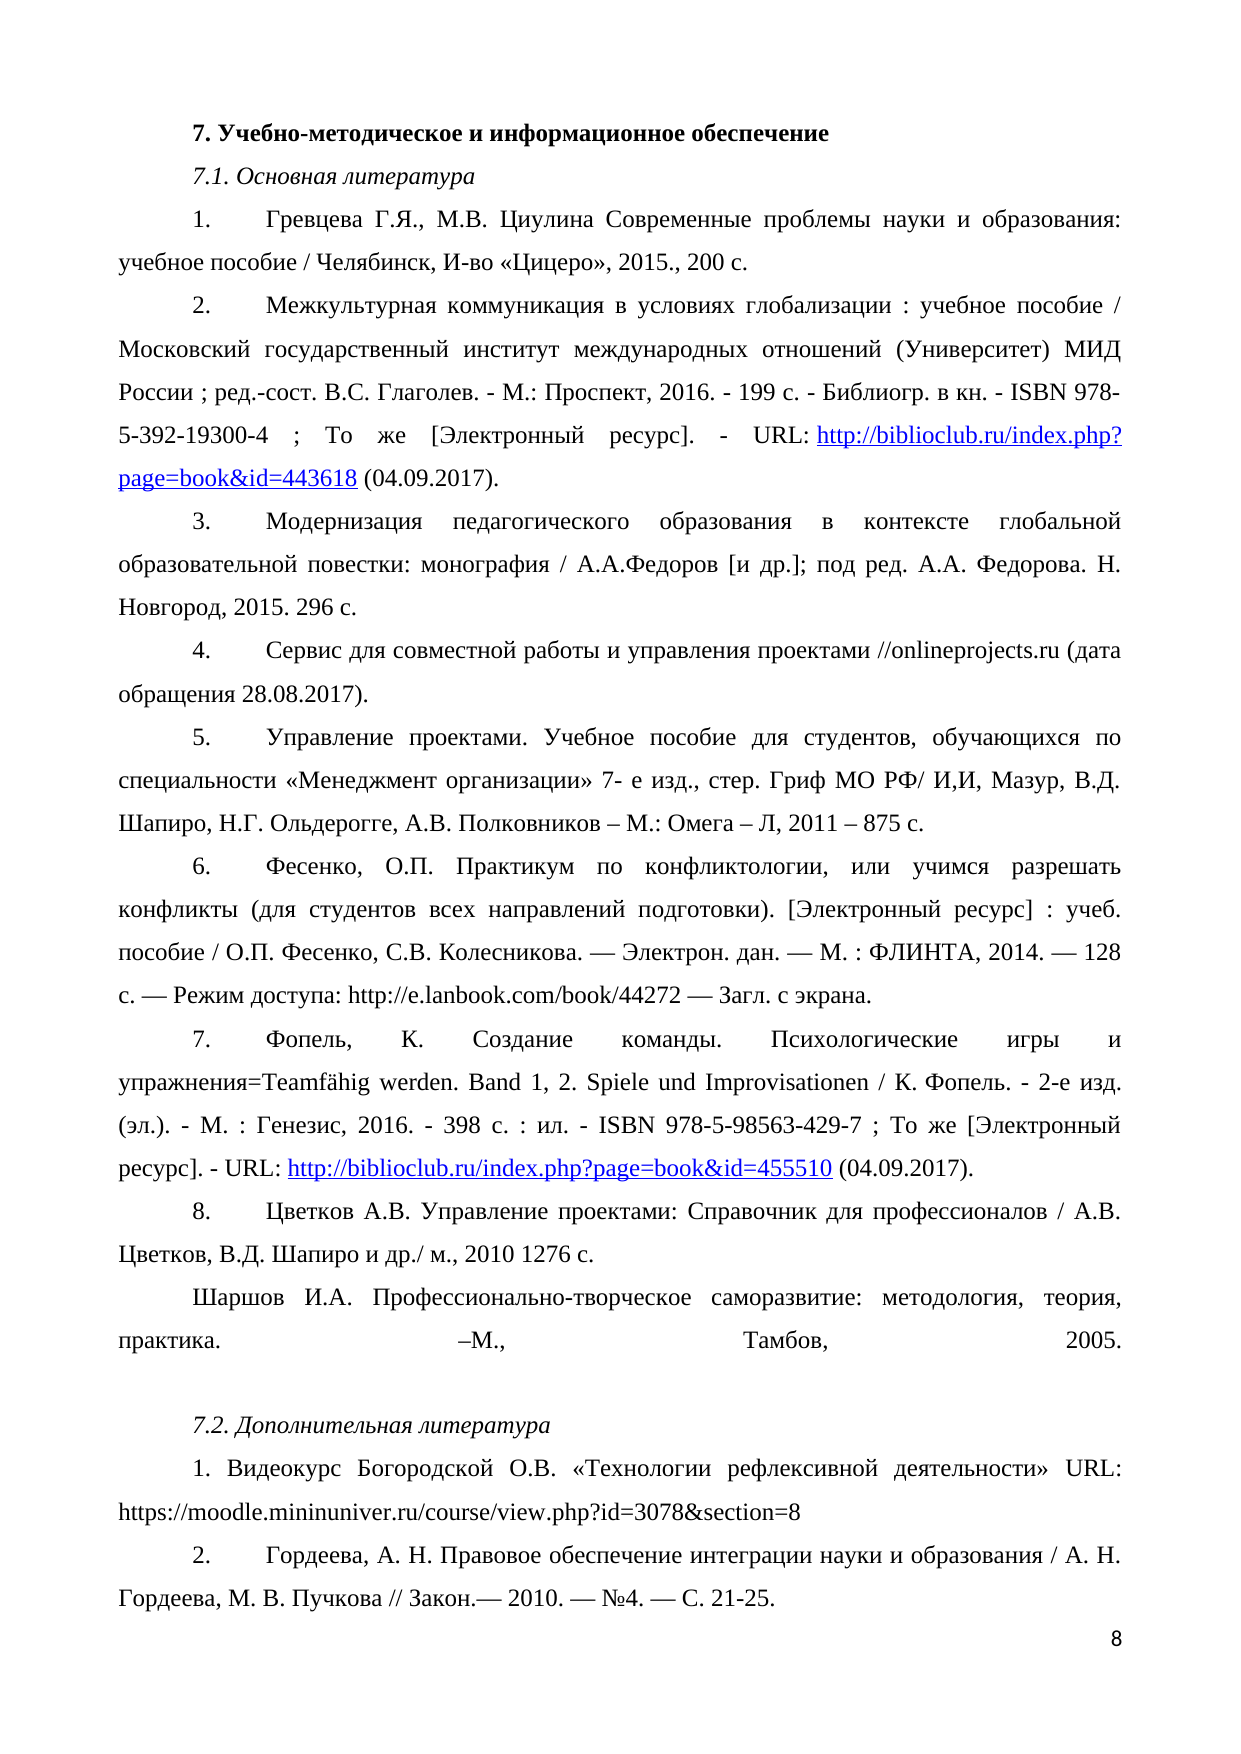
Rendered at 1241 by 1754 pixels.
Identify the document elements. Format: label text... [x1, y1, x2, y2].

list Фопель, К. Создание команды. Психологические игры и упражнения=Teamfähig werden. Band 1, 2. Spiele und Improvisationen / К. Фопель. - 2-е изд. (эл.). - М. : Генезис, 2016. - 398 с. : ил. - ISBN 978-5-98563-429-7 ; То же [Электронный ресурс]. - URL: http://biblioclub.ru/index.php?page=book&id=455510 (04.09.2017). [118, 1024, 1122, 1182]
list Сервис для совместной работы и управления проектами //onlineprojects.ru (дата обращения 28.08.2017). [118, 636, 1122, 707]
list Модернизация педагогического образования в контексте глобальной образовательной повестки: монография / А.А.Федоров [и др.]; под ред. А.А. Федорова. Н. Новгород, 2015. 296 с. [118, 506, 1122, 621]
text 7. Учебно-методическое и информационное обеспечение [118, 118, 1122, 147]
list Цветков А.В. Управление проектами: Справочник для профессионалов / А.В. Цветков, В.Д. Шапиро и др./ м., 2010 1276 с. [118, 1196, 1122, 1268]
text 7.2. Дополнительная литература [118, 1410, 1122, 1439]
text 7.1. Основная литература [118, 161, 1122, 190]
text 1. Видеокурс Богородской О.В. «Технологии рефлексивной деятельности» URL: https://moodle.mininuniver.ru/course/view.php?id=3078&section=8 [118, 1453, 1122, 1525]
list Фесенко, О.П. Практикум по конфликтологии, или учимся разрешать конфликты (для студентов всех направлений подготовки). [Электронный ресурс] : учеб. пособие / О.П. Фесенко, С.В. Колесникова. — Электрон. дан. — М. : ФЛИНТА, 2014. — 128 с. — Режим доступа: http://e.lanbook.com/book/44272 — Загл. с экрана. [118, 851, 1122, 1009]
text Шаршов И.А. Профессионально-творческое саморазвитие: методология, теория, практика. –М., Тамбов, 2005. [118, 1282, 1122, 1396]
list Гордеева, А. Н. Правовое обеспечение интеграции науки и образования / А. Н. Гордеева, М. В. Пучкова // Закон.— 2010. — №4. — С. 21-25. [118, 1540, 1122, 1612]
list Управление проектами. Учебное пособие для студентов, обучающихся по специальности «Менеджмент организации» 7- е изд., стер. Гриф МО РФ/ И,И, Мазур, В.Д. Шапиро, Н.Г. Ольдерогге, А.В. Полковников – М.: Омега – Л, 2011 – 875 с. [118, 722, 1122, 837]
list Гревцева Г.Я., М.В. Циулина Современные проблемы науки и образования: учебное пособие / Челябинск, И-во «Цицеро», 2015., 200 с. [118, 204, 1122, 276]
list Межкультурная коммуникация в условиях глобализации : учебное пособие / Московский государственный институт международных отношений (Университет) МИД России ; ред.-сост. В.С. Глаголев. - М.: Проспект, 2016. - 199 с. - Библиогр. в кн. - ISBN 978-5-392-19300-4 ; То же [Электронный ресурс]. - URL: http://biblioclub.ru/index.php?page=book&id=443618 (04.09.2017). [118, 291, 1122, 492]
